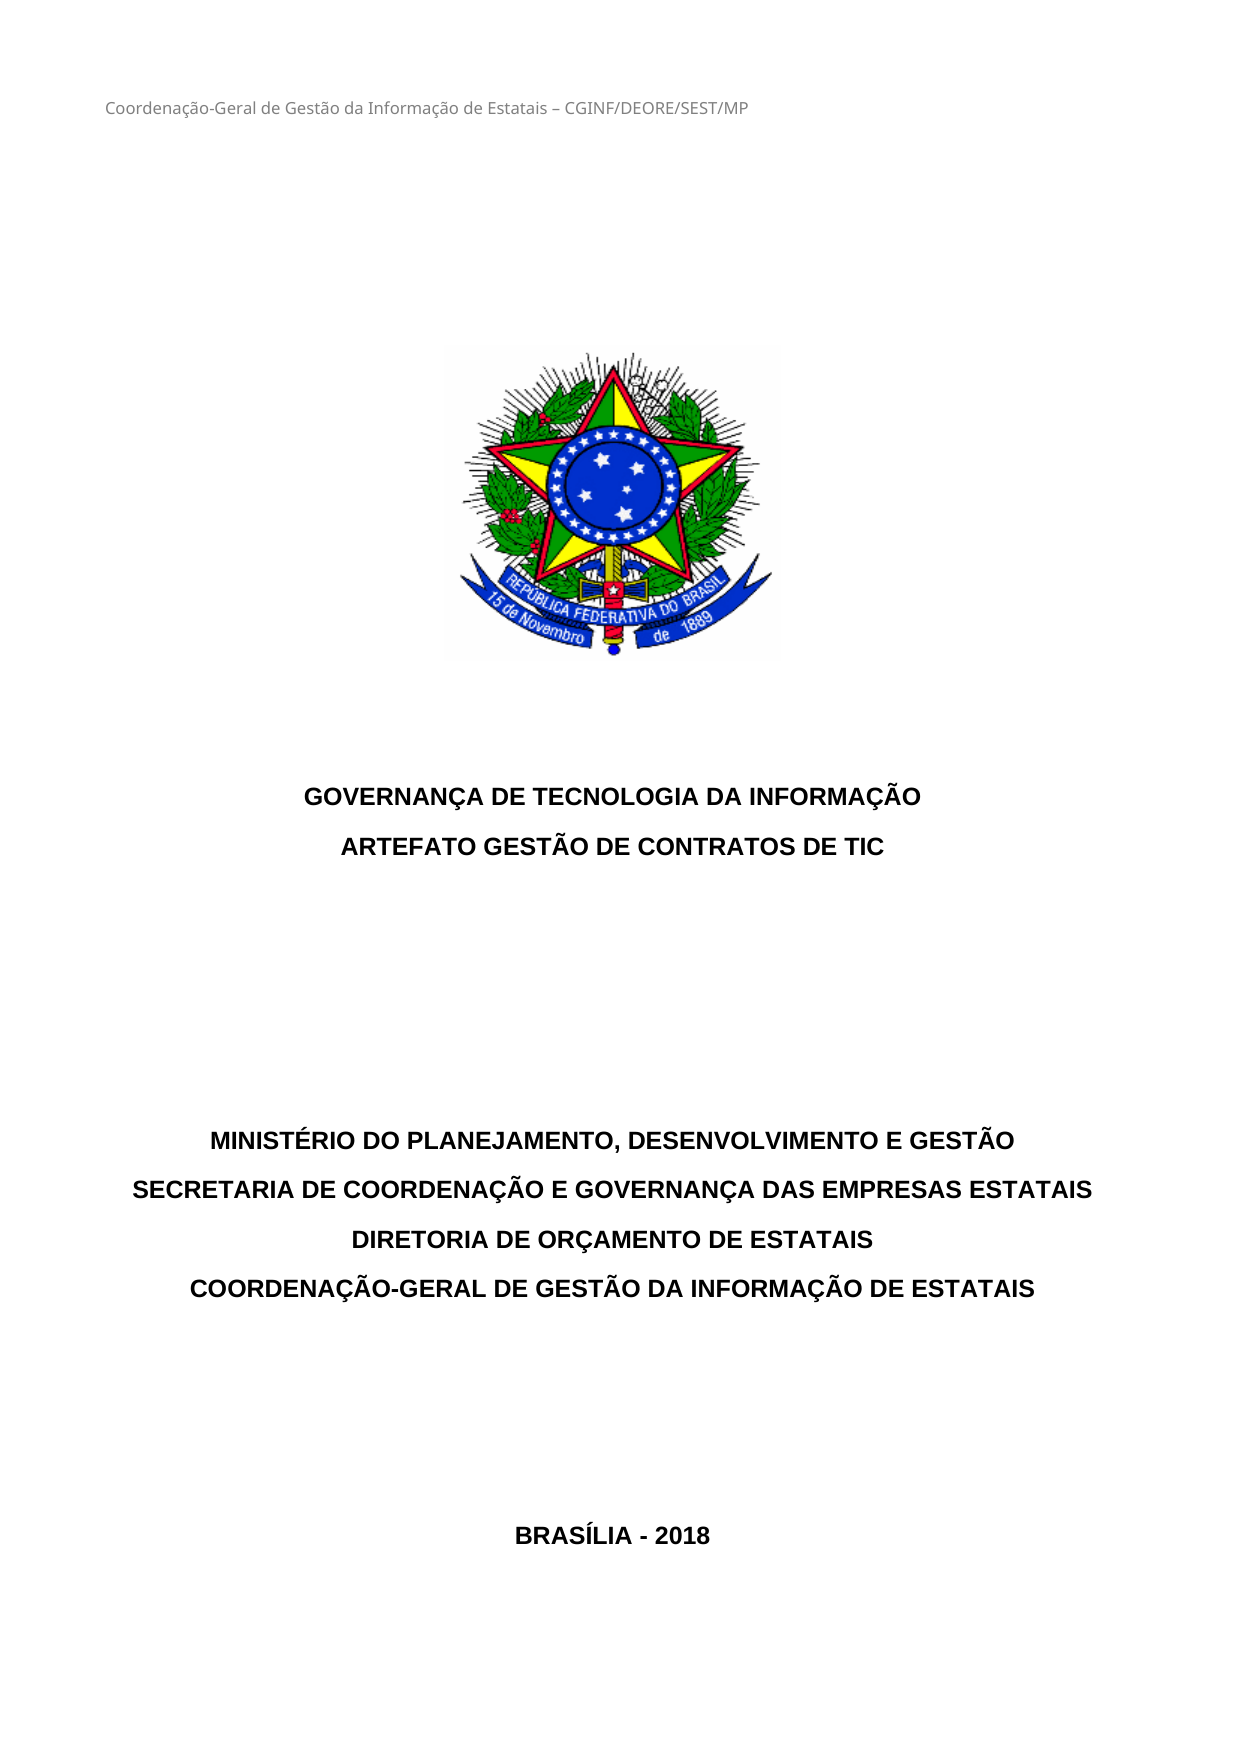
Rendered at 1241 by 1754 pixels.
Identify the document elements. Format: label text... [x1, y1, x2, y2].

text DIRETORIA DE ORÇAMENTO DE ESTATAIS [105, 1225, 1120, 1253]
text BRASÍLIA - 2018 [105, 1521, 1120, 1550]
text SECRETARIA DE COORDENAÇÃO E GOVERNANÇA DAS EMPRESAS ESTATAIS [105, 1175, 1120, 1204]
text COORDENAÇÃO-GERAL DE GESTÃO DA INFORMAÇÃO DE ESTATAIS [105, 1274, 1120, 1303]
text GOVERNANÇA DE TECNOLOGIA DA INFORMAÇÃO [105, 782, 1120, 811]
text MINISTÉRIO DO PLANEJAMENTO, DESENVOLVIMENTO E GESTÃO [105, 1126, 1120, 1155]
text ARTEFATO GESTÃO DE CONTRATOS DE TIC [105, 832, 1120, 860]
